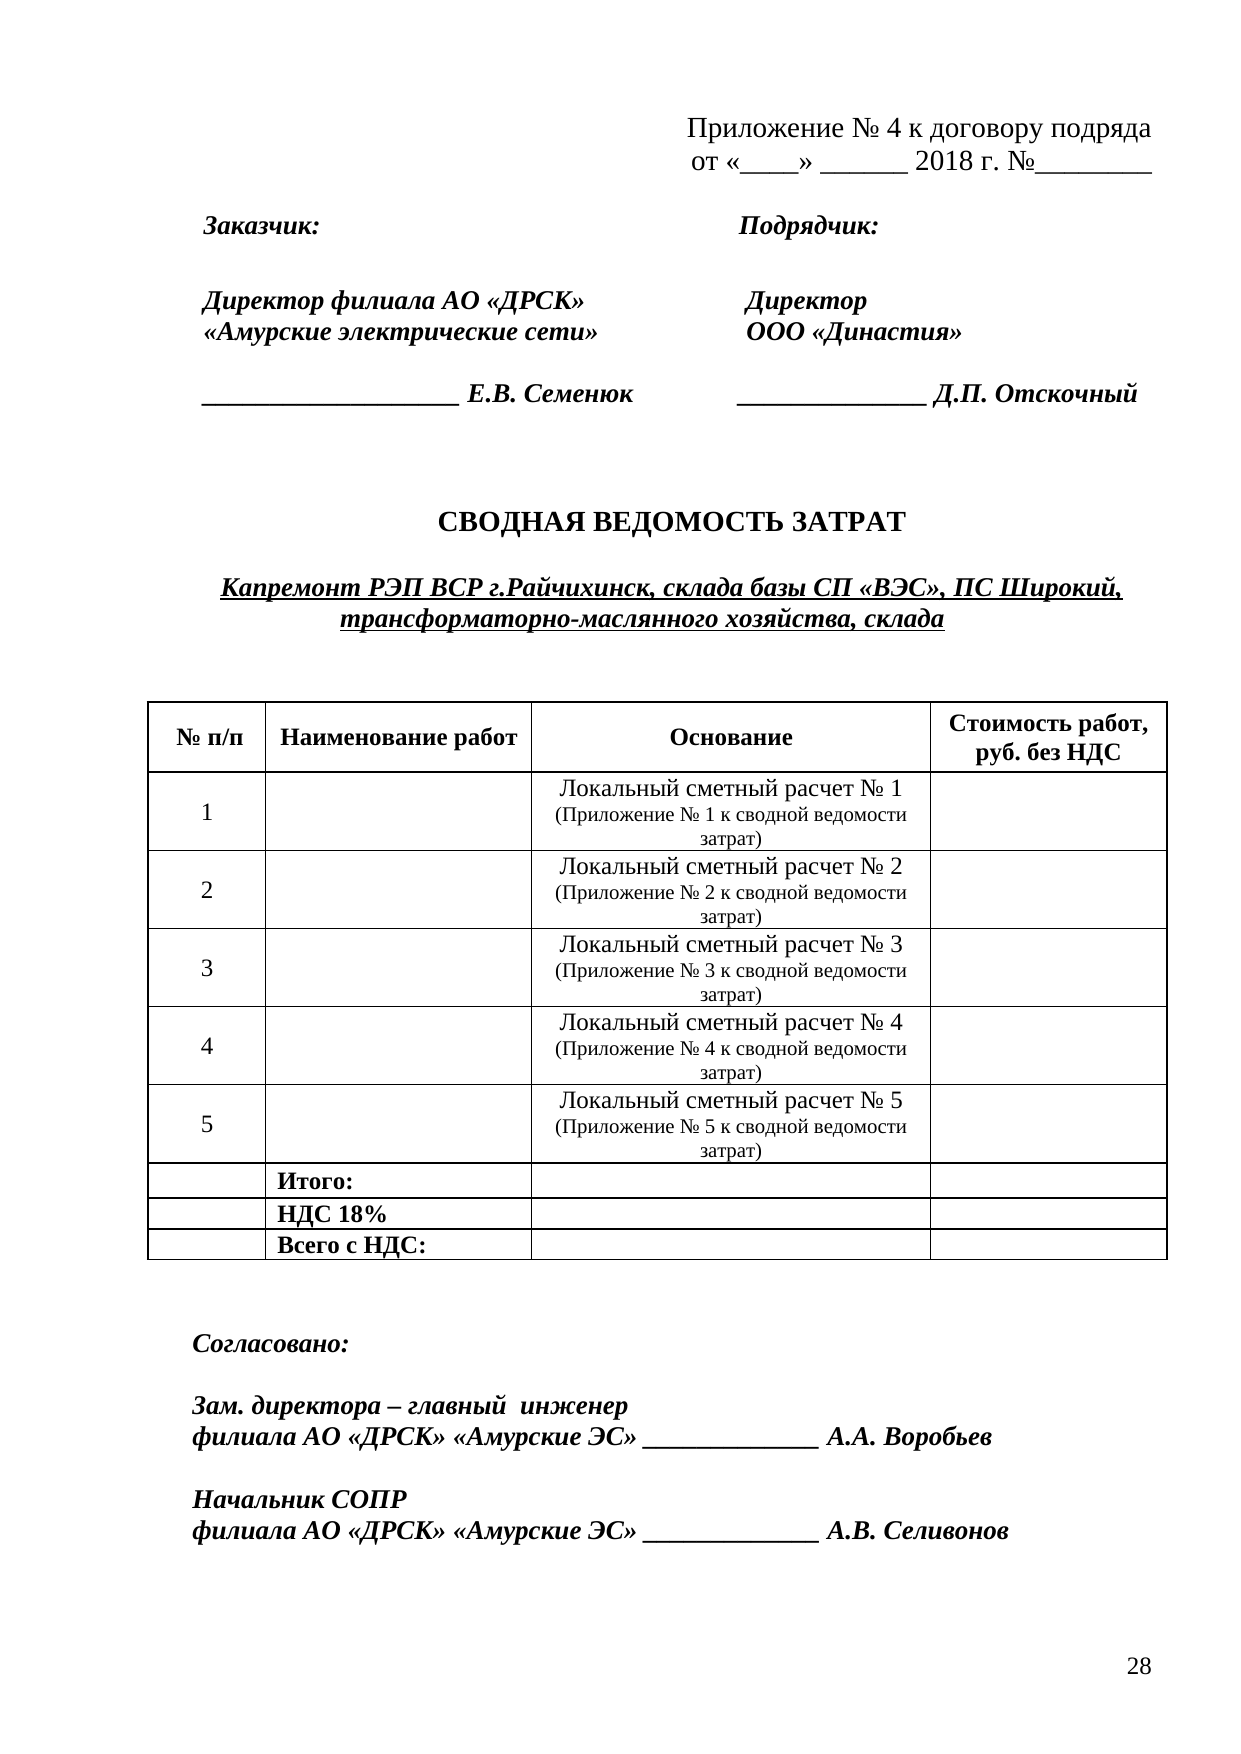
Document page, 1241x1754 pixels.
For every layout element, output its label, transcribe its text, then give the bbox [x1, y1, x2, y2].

table_cell 5 [149, 1085, 265, 1162]
table_cell [931, 1007, 1166, 1084]
table_cell [931, 773, 1166, 850]
text филиала АО «ДРСК» «Амурские ЭС» _____________ А.А. Воробьев [133, 1421, 1157, 1452]
table_cell Локальный сметный расчет № 4 (Приложение № 4 к сводной ведомости затрат) [532, 1007, 930, 1084]
table_header Стоимость работ, руб. без НДС [931, 703, 1166, 771]
text Приложение № 4 к договору подряда [133, 110, 1152, 143]
text СВОДНАЯ ВЕДОМОСТЬ ЗАТРАТ [133, 504, 1152, 538]
text Начальник СОПР [133, 1483, 1157, 1514]
table_cell [532, 1230, 930, 1259]
table_cell [532, 1164, 930, 1197]
table_cell Локальный сметный расчет № 2 (Приложение № 2 к сводной ведомости затрат) [532, 851, 930, 928]
table_cell [266, 773, 531, 850]
table_cell [931, 851, 1166, 928]
text Зам. директора – главный инженер [133, 1389, 1093, 1421]
table_header Подрядчик: [676, 205, 1193, 253]
table_cell 1 [149, 773, 265, 850]
table_cell [149, 1230, 265, 1259]
table_cell [266, 851, 531, 928]
table_cell 3 [149, 929, 265, 1006]
table_cell 4 [149, 1007, 265, 1084]
table_header Наименование работ [266, 703, 531, 771]
table_cell Директор филиала АО «ДРСК» «Амурские электрические сети» ___________________ Е.В. Семенюк [133, 253, 676, 408]
table_header № п/п [149, 703, 265, 771]
table_header Основание [532, 703, 930, 771]
table_cell Директор ООО «Династия» ______________ Д.П. Отскочный [676, 253, 1193, 408]
text Капремонт РЭП ВСР г.Райчихинск, склада базы СП «ВЭС», ПС Широкий, трансформаторно-маслянного хозяйства, склада [133, 571, 1152, 634]
text филиала АО «ДРСК» «Амурские ЭС» _____________ А.В. Селивонов [133, 1514, 1157, 1545]
text Согласовано: [133, 1327, 1152, 1358]
table_cell [149, 1164, 265, 1197]
table_cell НДС 18% [266, 1199, 531, 1228]
table_cell Всего с НДС: [266, 1230, 531, 1259]
table_cell [931, 1230, 1166, 1259]
table_cell [931, 1164, 1166, 1197]
text от «____» ______ 2018 г. №________ [133, 143, 1152, 177]
table_cell [532, 1199, 930, 1228]
table_cell 2 [149, 851, 265, 928]
table_cell [931, 1085, 1166, 1162]
table_cell [931, 929, 1166, 1006]
table_cell [266, 929, 531, 1006]
table_cell Локальный сметный расчет № 5 (Приложение № 5 к сводной ведомости затрат) [532, 1085, 930, 1162]
table_cell [149, 1199, 265, 1228]
table_cell Итого: [266, 1164, 531, 1197]
table_cell [931, 1199, 1166, 1228]
table_cell Локальный сметный расчет № 3 (Приложение № 3 к сводной ведомости затрат) [532, 929, 930, 1006]
table_cell [266, 1007, 531, 1084]
table_cell [266, 1085, 531, 1162]
table_cell Локальный сметный расчет № 1 (Приложение № 1 к сводной ведомости затрат) [532, 773, 930, 850]
table_header Заказчик: [133, 205, 676, 253]
